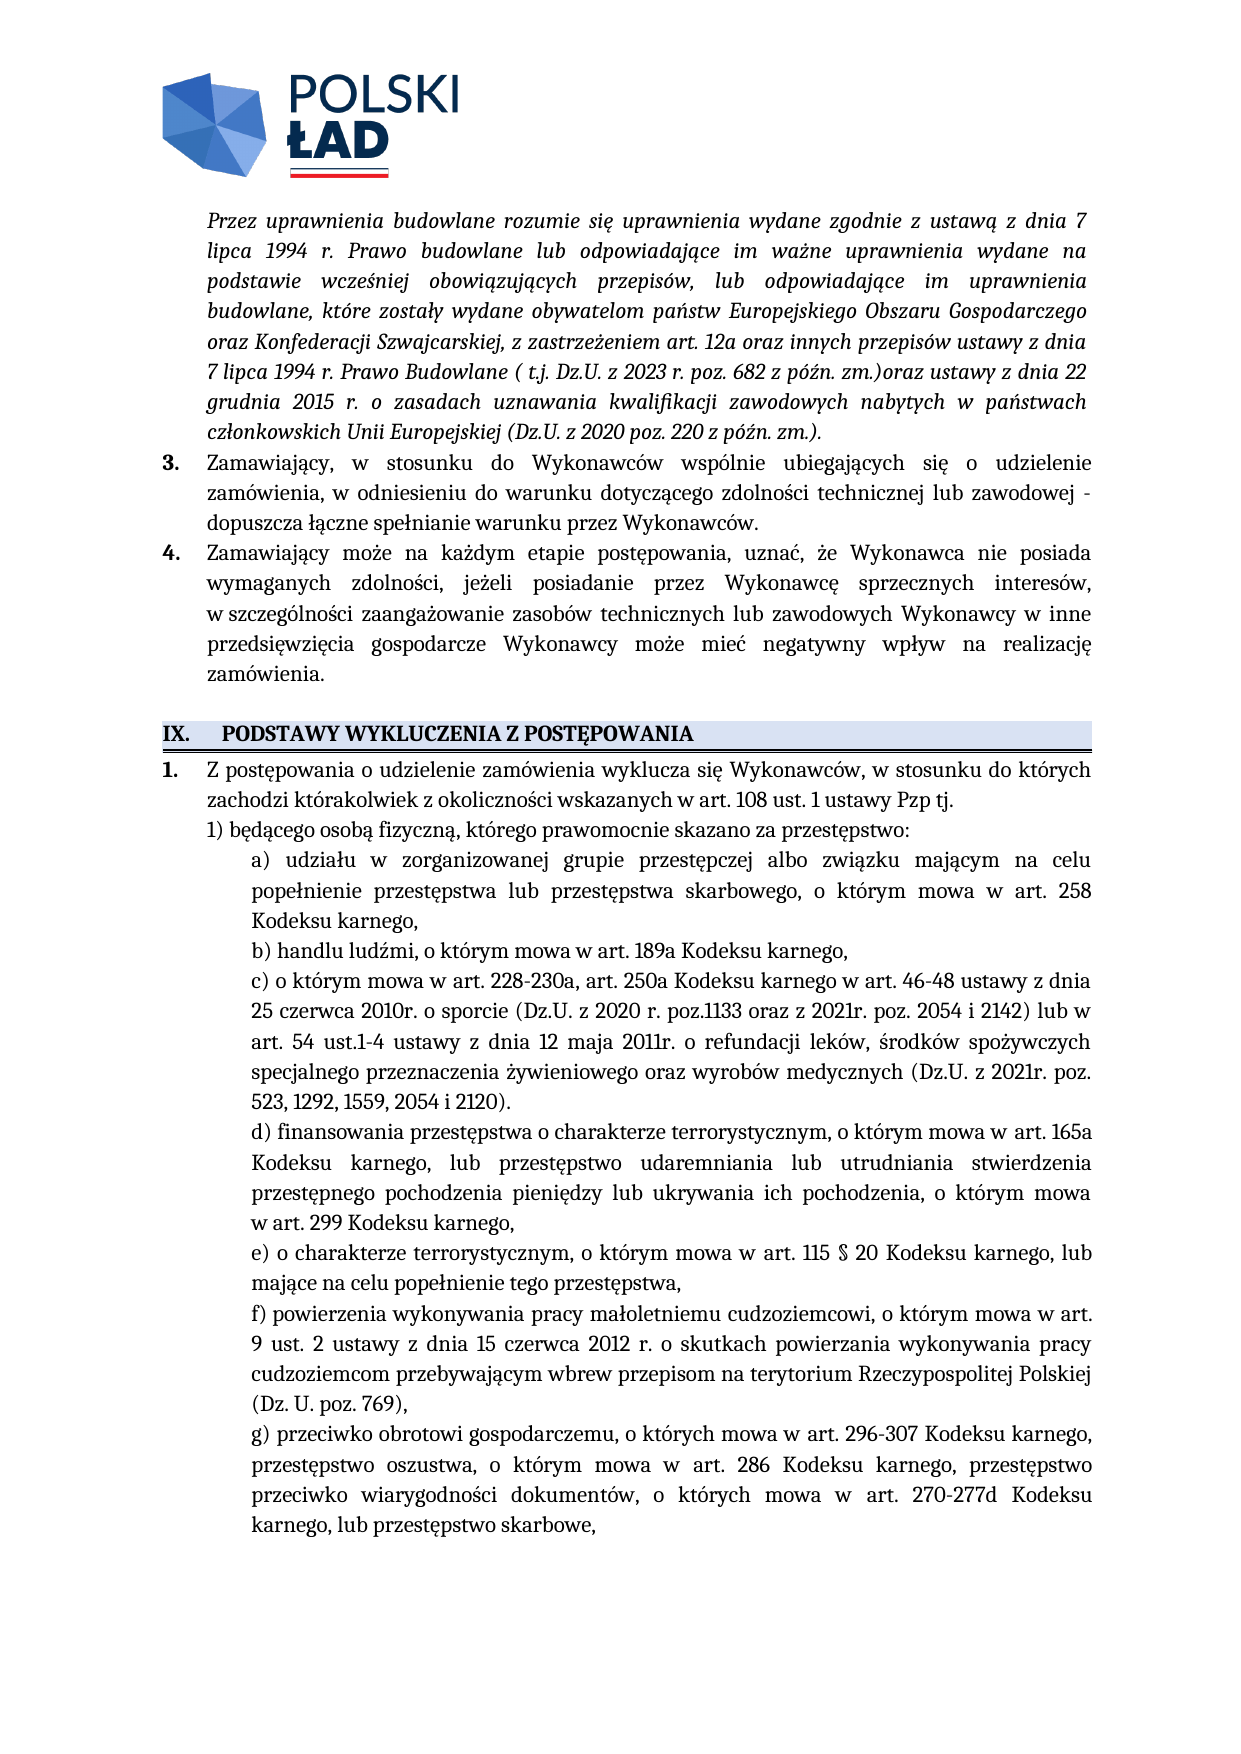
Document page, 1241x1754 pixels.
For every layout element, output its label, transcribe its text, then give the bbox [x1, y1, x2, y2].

text 3. Zamawiający, w stosunku do Wykonawców wspólnie ubiegających się o udzielenie zamówienia, w odniesieniu do warunku dotyczącego zdolności technicznej lub zawodowej - dopuszcza łączne spełnianie warunku przez Wykonawców. [162, 449, 1092, 536]
text 4. Zamawiający może na każdym etapie postępowania, uznać, że Wykonawca nie posiada wymaganych zdolności, jeżeli posiadanie przez Wykonawcę sprzecznych interesów, w szczególności zaangażowanie zasobów technicznych lub zawodowych Wykonawcy w inne przedsięwzięcia gospodarcze Wykonawcy może mieć negatywny wpływ na realizację zamówienia. [162, 540, 1092, 687]
text a) udziału w zorganizowanej grupie przestępczej albo związku mającym na celu popełnienie przestępstwa lub przestępstwa skarbowego, o którym mowa w art. 258 Kodeksu karnego, [251, 847, 1092, 934]
text g) przeciwko obrotowi gospodarczemu, o których mowa w art. 296-307 Kodeksu karnego, przestępstwo oszustwa, o którym mowa w art. 286 Kodeksu karnego, przestępstwo przeciwko wiarygodności dokumentów, o których mowa w art. 270-277d Kodeksu karnego, lub przestępstwo skarbowe, [251, 1421, 1092, 1538]
picture [162, 73, 458, 178]
text Przez uprawnienia budowlane rozumie się uprawnienia wydane zgodnie z ustawą z dnia 7 lipca 1994 r. Prawo budowlane lub odpowiadające im ważne uprawnienia wydane na podstawie wcześniej obowiązujących przepisów, lub odpowiadające im uprawnienia budowlane, które zostały wydane obywatelom państw Europejskiego Obszaru Gospodarczego oraz Konfederacji Szwajcarskiej, z zastrzeżeniem art. 12a oraz innych przepisów ustawy z dnia 7 lipca 1994 r. Prawo Budowlane ( t.j. Dz.U. z 2023 r. poz. 682 z późn. zm.)oraz ustawy z dnia 22 grudnia 2015 r. o zasadach uznawania kwalifikacji zawodowych nabytych w państwach członkowskich Unii Europejskiej (Dz.U. z 2020 poz. 220 z późn. zm.). [30, 208, 1090, 445]
text e) o charakterze terrorystycznym, o którym mowa w art. 115 § 20 Kodeksu karnego, lub mające na celu popełnienie tego przestępstwa, [251, 1240, 1092, 1296]
text 1) będącego osobą fizyczną, którego prawomocnie skazano za przestępstwo: [207, 817, 1092, 843]
text d) finansowania przestępstwa o charakterze terrorystycznym, o którym mowa w art. 165a Kodeksu karnego, lub przestępstwo udaremniania lub utrudniania stwierdzenia przestępnego pochodzenia pieniędzy lub ukrywania ich pochodzenia, o którym mowa w art. 299 Kodeksu karnego, [251, 1119, 1092, 1236]
text 1. Z postępowania o udzielenie zamówienia wyklucza się Wykonawców, w stosunku do których zachodzi którakolwiek z okoliczności wskazanych w art. 108 ust. 1 ustawy Pzp tj. [162, 757, 1092, 813]
text c) o którym mowa w art. 228-230a, art. 250a Kodeksu karnego w art. 46-48 ustawy z dnia 25 czerwca 2010r. o sporcie (Dz.U. z 2020 r. poz.1133 oraz z 2021r. poz. 2054 i 2142) lub w art. 54 ust.1-4 ustawy z dnia 12 maja 2011r. o refundacji leków, środków spożywczych specjalnego przeznaczenia żywieniowego oraz wyrobów medycznych (Dz.U. z 2021r. poz. 523, 1292, 1559, 2054 i 2120). [251, 968, 1092, 1115]
text b) handlu ludźmi, o którym mowa w art. 189a Kodeksu karnego, [251, 938, 1092, 964]
text IX. PODSTAWY WYKLUCZENIA Z POSTĘPOWANIA [162, 721, 1092, 753]
text f) powierzenia wykonywania pracy małoletniemu cudzoziemcowi, o którym mowa w art. 9 ust. 2 ustawy z dnia 15 czerwca 2012 r. o skutkach powierzania wykonywania pracy cudzoziemcom przebywającym wbrew przepisom na terytorium Rzeczypospolitej Polskiej (Dz. U. poz. 769), [251, 1300, 1092, 1417]
